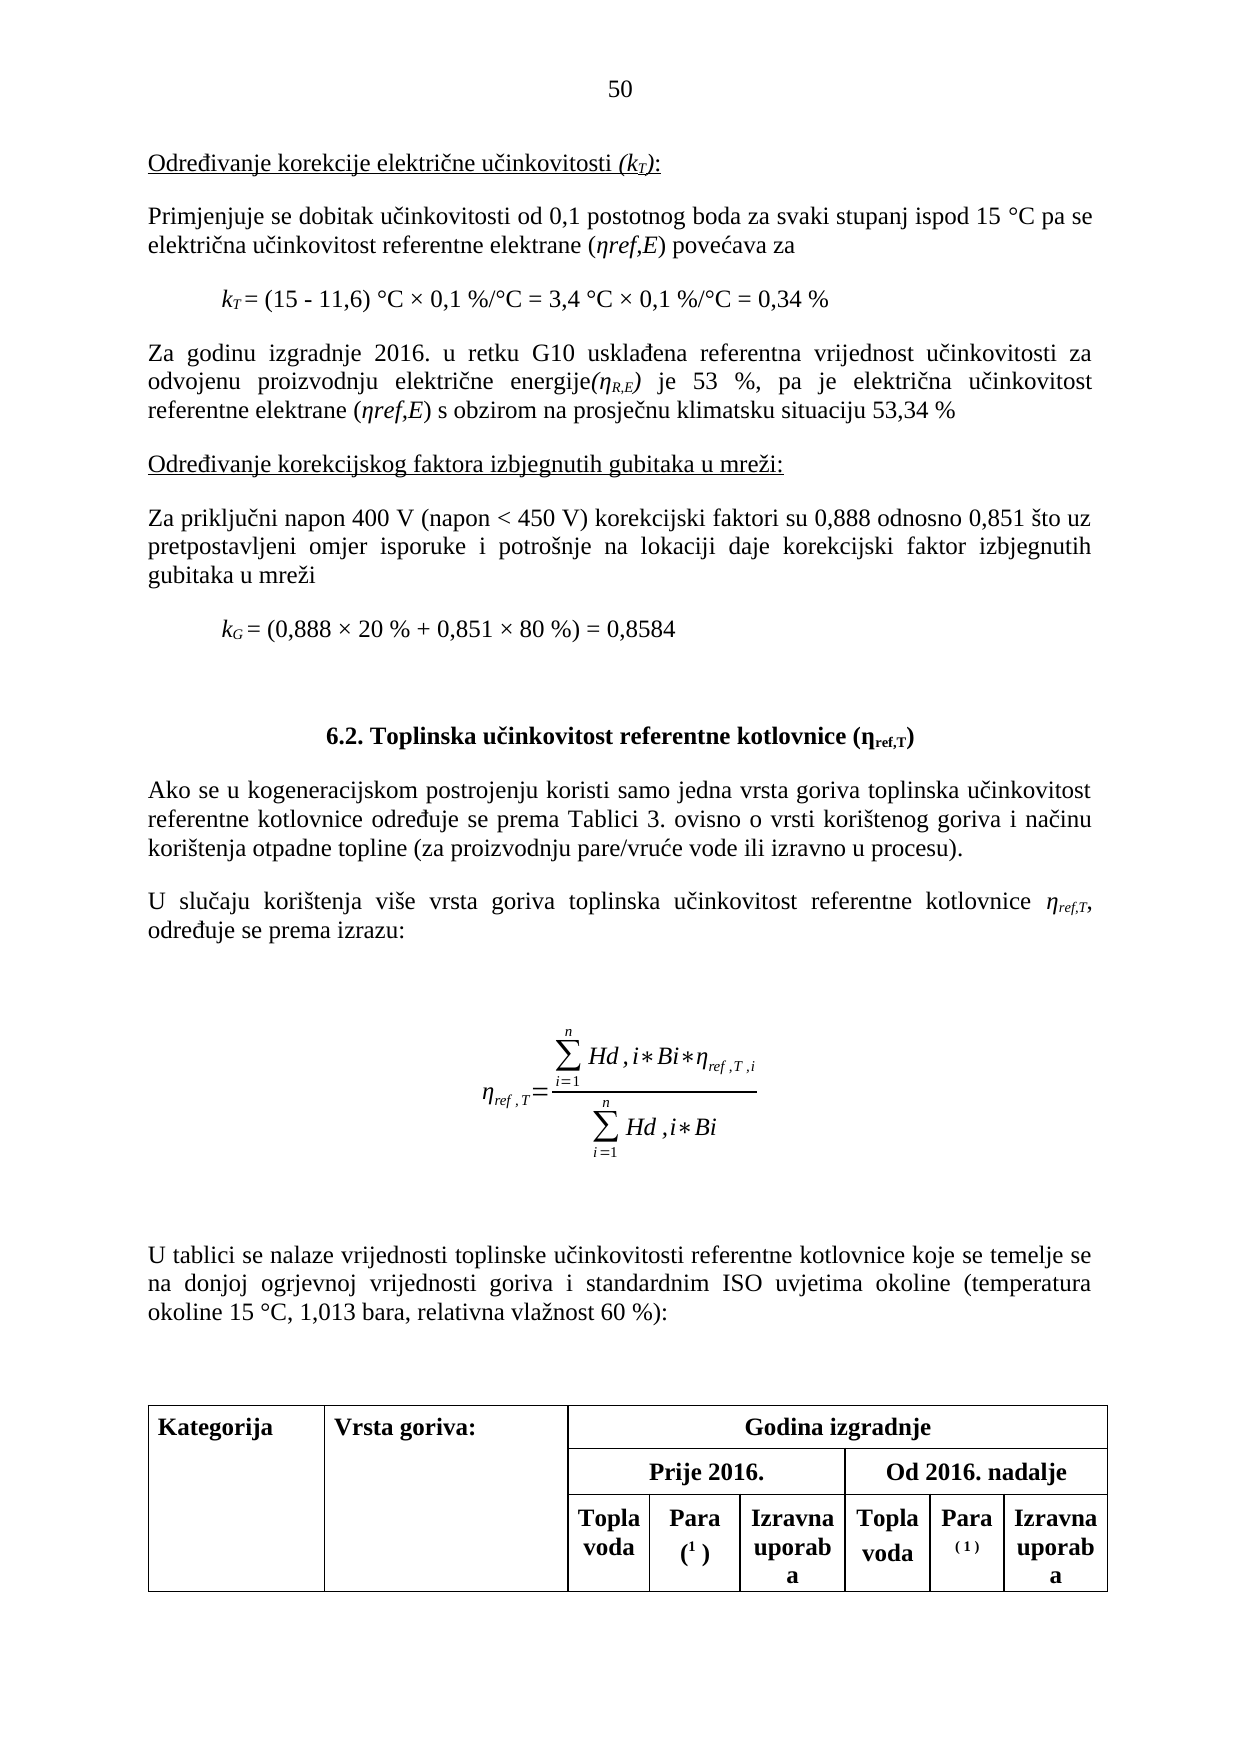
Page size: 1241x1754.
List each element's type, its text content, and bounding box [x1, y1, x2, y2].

table_cell Prije 2016. [569, 1449, 844, 1493]
text Ako se u kogeneracijskom postrojenju koristi samo jedna vrsta goriva toplinska učinkovitost referentne kotlovnice određuje se prema Tablici 3. ovisno o vrsti korištenog goriva i načinu korištenja otpadne topline (za proizvodnju pare/vruće vode ili izravno u procesu). [148, 775, 1093, 861]
table_cell Topla voda [569, 1495, 649, 1591]
table_cell Topla voda [846, 1495, 929, 1591]
table_header Godina izgradnje [569, 1406, 1107, 1447]
table_cell Para ( 1 ) [931, 1495, 1003, 1591]
text U tablici se nalaze vrijednosti toplinske učinkovitosti referentne kotlovnice koje se temelje se na donjoj ogrjevnoj vrijednosti goriva i standardnim ISO uvjetima okoline (temperatura okoline 15 °C, 1,013 bara, relativna vlažnost 60 %): [148, 1240, 1093, 1326]
table_cell Para (1 ) [650, 1495, 739, 1591]
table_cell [1005, 1495, 1107, 1591]
text U slučaju korištenja više vrsta goriva toplinska učinkovitost referentne kotlovnice ƞref,T, određuje se prema izrazu: [148, 886, 1093, 944]
subtitle 6.2. Toplinska učinkovitost referentne kotlovnice (ƞref,T) [148, 721, 1093, 750]
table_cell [741, 1495, 844, 1591]
text Primjenjuje se dobitak učinkovitosti od 0,1 postotnog boda za svaki stupanj ispod 15 °C pa se električna učinkovitost referentne elektrane (ƞref,E) povećava za [148, 201, 1093, 259]
table_header Vrsta goriva: [325, 1406, 567, 1591]
text kG = (0,888 × 20 % + 0,851 × 80 %) = 0,8584 [148, 614, 1093, 643]
text Određivanje korekcije električne učinkovitosti (kT): [148, 148, 1093, 176]
table_header Kategorija [149, 1406, 324, 1591]
text kT = (15 - 11,6) °C × 0,1 %/°C = 3,4 °C × 0,1 %/°C = 0,34 % [148, 284, 1093, 313]
table_cell Od 2016. nadalje [846, 1449, 1107, 1493]
text Za godinu izgradnje 2016. u retku G10 usklađena referentna vrijednost učinkovitosti za odvojenu proizvodnju električne energije(ƞR,E) je 53 %, pa je električna učinkovitost referentne elektrane (ƞref,E) s obzirom na prosječnu klimatsku situaciju 53,34 % [148, 338, 1093, 424]
text Određivanje korekcijskog faktora izbjegnutih gubitaka u mreži: [148, 449, 1093, 478]
text Za priključni napon 400 V (napon < 450 V) korekcijski faktori su 0,888 odnosno 0,851 što uz pretpostavljeni omjer isporuke i potrošnje na lokaciji daje korekcijski faktor izbjegnutih gubitaka u mreži [148, 503, 1093, 589]
